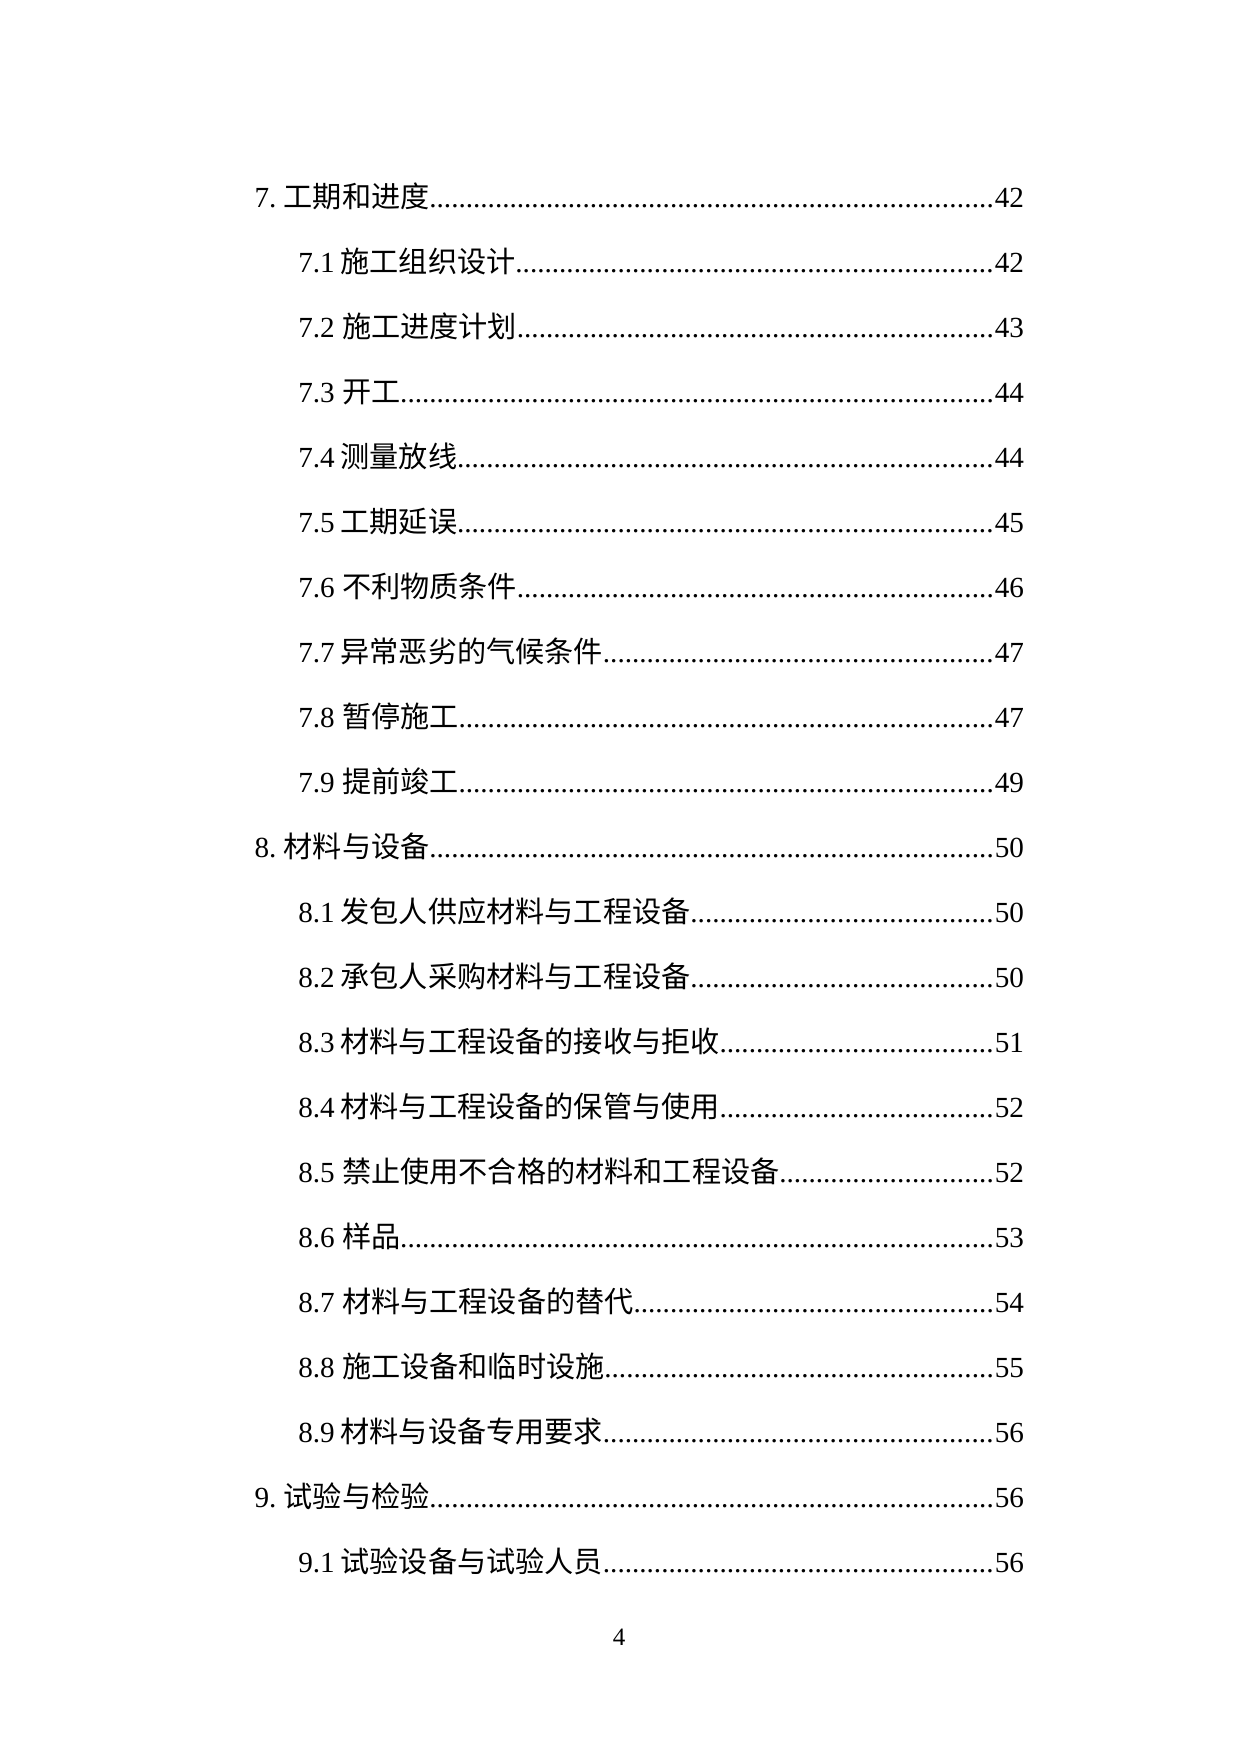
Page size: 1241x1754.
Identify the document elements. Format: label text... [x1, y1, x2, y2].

text 7.6 不利物质条件 46 [269, 552, 1078, 617]
text 9.1试验设备与试验人员 56 [269, 1527, 1078, 1592]
text 8.4材料与工程设备的保管与使用 52 [269, 1072, 1078, 1137]
text 8.5 禁止使用不合格的材料和工程设备 52 [269, 1137, 1078, 1202]
text 8.1发包人供应材料与工程设备 50 [269, 877, 1078, 942]
text 8.9材料与设备专用要求 56 [269, 1397, 1078, 1462]
text 7.3 开工 44 [269, 357, 1078, 422]
text 7.9 提前竣工 49 [269, 747, 1078, 812]
text 7.5工期延误 45 [269, 487, 1078, 552]
text 8.3材料与工程设备的接收与拒收 51 [269, 1007, 1078, 1072]
text 7.4测量放线 44 [269, 422, 1078, 487]
text 8.2承包人采购材料与工程设备 50 [269, 942, 1078, 1007]
text 7.2 施工进度计划 43 [269, 292, 1078, 357]
text 7.1施工组织设计 42 [269, 227, 1078, 292]
text 9. 试验与检验 56 [225, 1462, 1078, 1527]
text 8. 材料与设备 50 [225, 812, 1078, 877]
text 8.7 材料与工程设备的替代 54 [269, 1267, 1078, 1332]
text 8.8 施工设备和临时设施 55 [269, 1332, 1078, 1397]
text 7. 工期和进度 42 [225, 162, 1078, 227]
text 7.8 暂停施工 47 [269, 682, 1078, 747]
text 8.6 样品 53 [269, 1202, 1078, 1267]
text 7.7异常恶劣的气候条件 47 [269, 617, 1078, 682]
